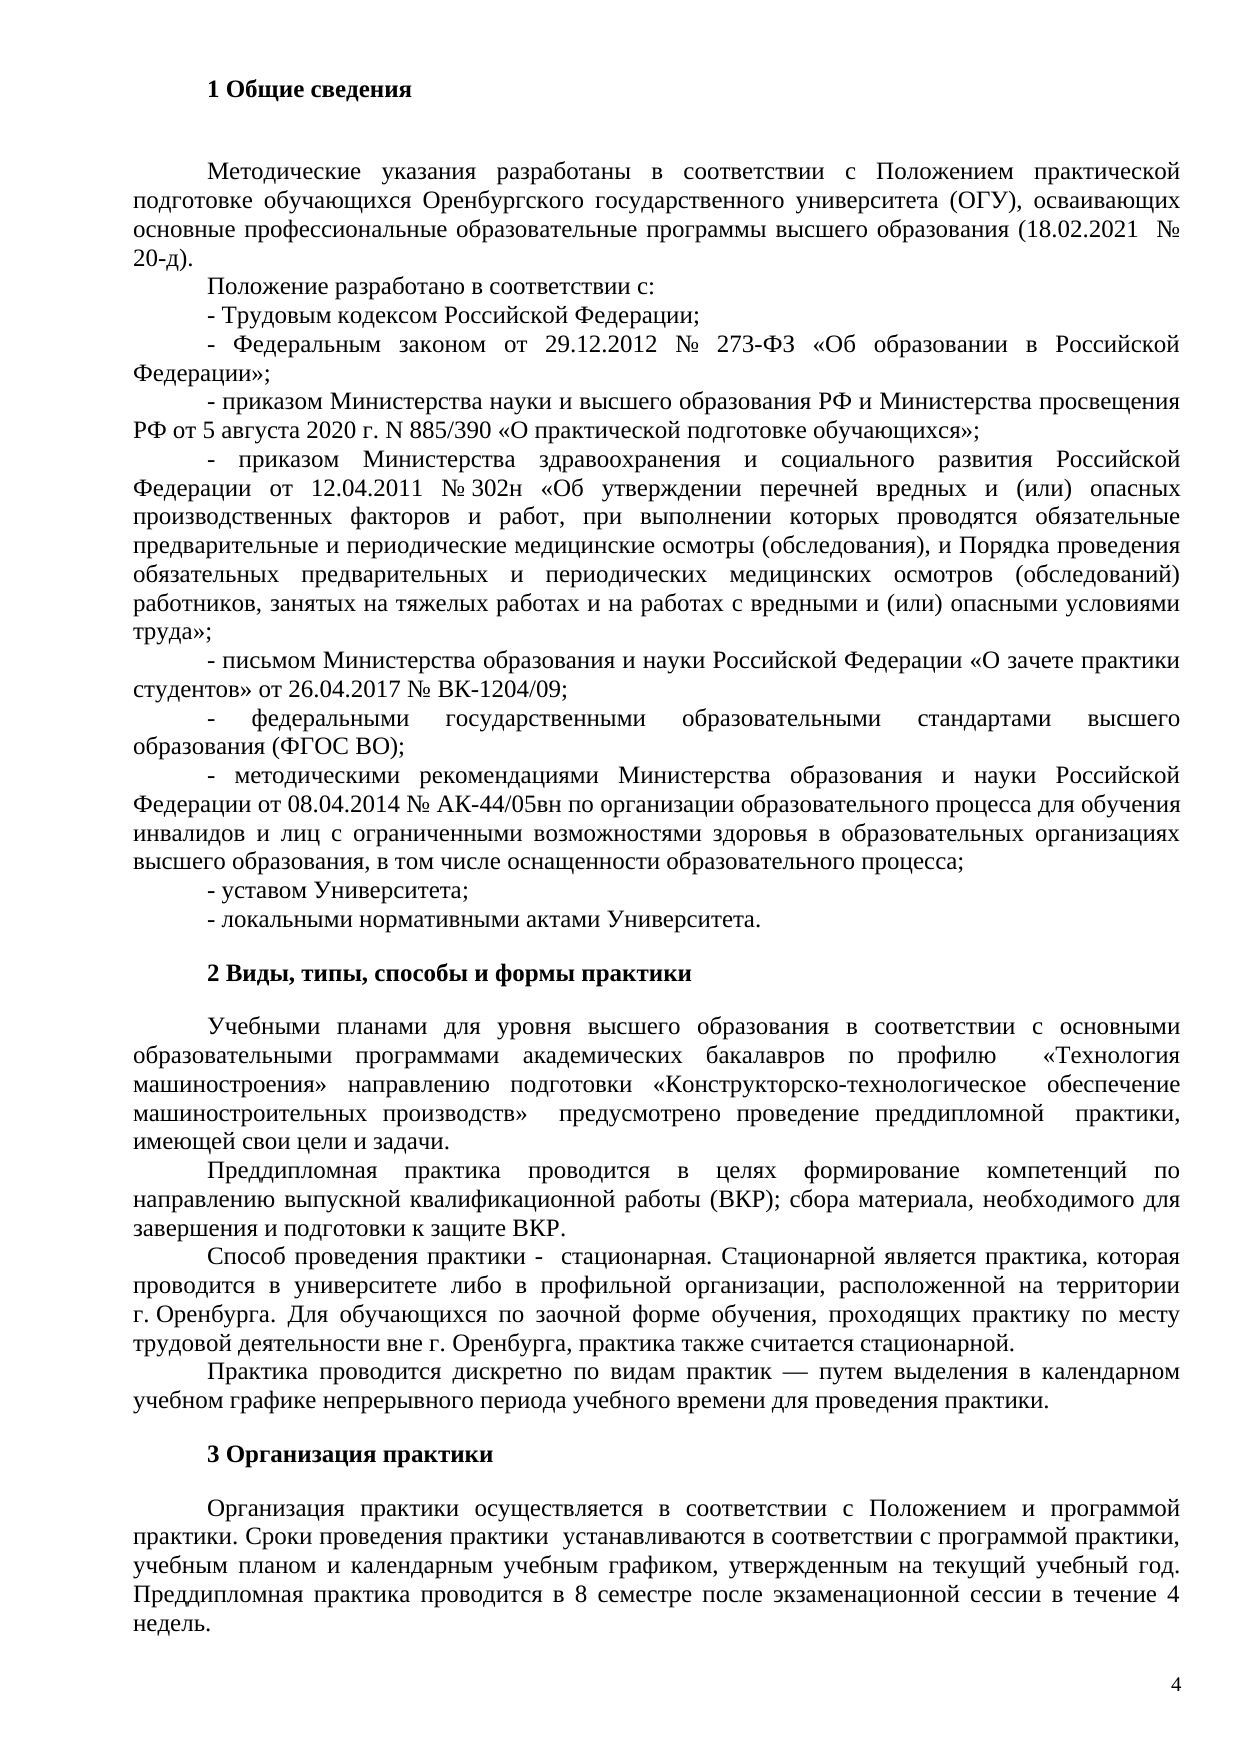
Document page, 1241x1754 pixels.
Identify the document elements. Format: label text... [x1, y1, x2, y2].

text Способ проведения практики - стационарная. Стационарной является практика, которая проводится в университете либо в профильной организации, расположенной на территории г. Оренбурга. Для обучающихся по заочной форме обучения, проходящих практику по месту трудовой деятельности вне г. Оренбурга, практика также считается стационарной. [133, 1241, 1181, 1356]
text 3 Организация практики [133, 1439, 1181, 1468]
text - приказом Министерства науки и высшего образования РФ и Министерства просвещения РФ от 5 августа 2020 г. N 885/390 «О практической подготовке обучающихся»; [133, 386, 1181, 444]
text - методическими рекомендациями Министерства образования и науки Российской Федерации от 08.04.2014 № АК-44/05вн по организации образовательного процесса для обучения инвалидов и лиц с ограниченными возможностями здоровья в образовательных организациях высшего образования, в том числе оснащенности образовательного процесса; [133, 760, 1181, 875]
text - федеральными государственными образовательными стандартами высшего образования (ФГОС ВО); [133, 703, 1181, 760]
text - приказом Министерства здравоохранения и социального развития Российской Федерации от 12.04.2011 № 302н «Об утверждении перечней вредных и (или) опасных производственных факторов и работ, при выполнении которых проводятся обязательные предварительные и периодические медицинские осмотры (обследования), и Порядка проведения обязательных предварительных и периодических медицинских осмотров (обследований) работников, занятых на тяжелых работах и на работах с вредными и (или) опасными условиями труда»; [133, 444, 1181, 645]
text 1 Общие сведения [133, 74, 1181, 103]
text Практика проводится дискретно по видам практик — путем выделения в календарном учебном графике непрерывного периода учебного времени для проведения практики. [133, 1356, 1181, 1414]
text - письмом Министерства образования и науки Российской Федерации «О зачете практики студентов» от 26.04.2017 № ВК-1204/09; [133, 645, 1181, 703]
text 2 Виды, типы, способы и формы практики [133, 958, 1181, 986]
text Преддипломная практика проводится в целях формирование компетенций по направлению выпускной квалификационной работы (ВКР); сбора материала, необходимого для завершения и подготовки к защите ВКР. [133, 1155, 1181, 1241]
text Учебными планами для уровня высшего образования в соответствии с основными образовательными программами академических бакалавров по профилю «Технология машиностроения» направлению подготовки «Конструкторско-технологическое обеспечение машиностроительных производств» предусмотрено проведение преддипломной практики, имеющей свои цели и задачи. [133, 1011, 1181, 1155]
text Методические указания разработаны в соответствии с Положением практической подготовке обучающихся Оренбургского государственного университета (ОГУ), осваивающих основные профессиональные образовательные программы высшего образования (18.02.2021 № 20-д). [133, 156, 1181, 271]
text - уставом Университета; [133, 875, 1181, 904]
text - локальными нормативными актами Университета. [133, 904, 1181, 933]
text - Трудовым кодексом Российской Федерации; [133, 300, 1181, 329]
text Организация практики осуществляется в соответствии с Положением и программой практики. Сроки проведения практики устанавливаются в соответствии с программой практики, учебным планом и календарным учебным графиком, утвержденным на текущий учебный год. Преддипломная практика проводится в 8 семестре после экзаменационной сессии в течение 4 недель. [133, 1493, 1181, 1636]
text - Федеральным законом от 29.12.2012 № 273-ФЗ «Об образовании в Российской Федерации»; [133, 329, 1181, 386]
text Положение разработано в соответствии с: [133, 271, 1181, 300]
